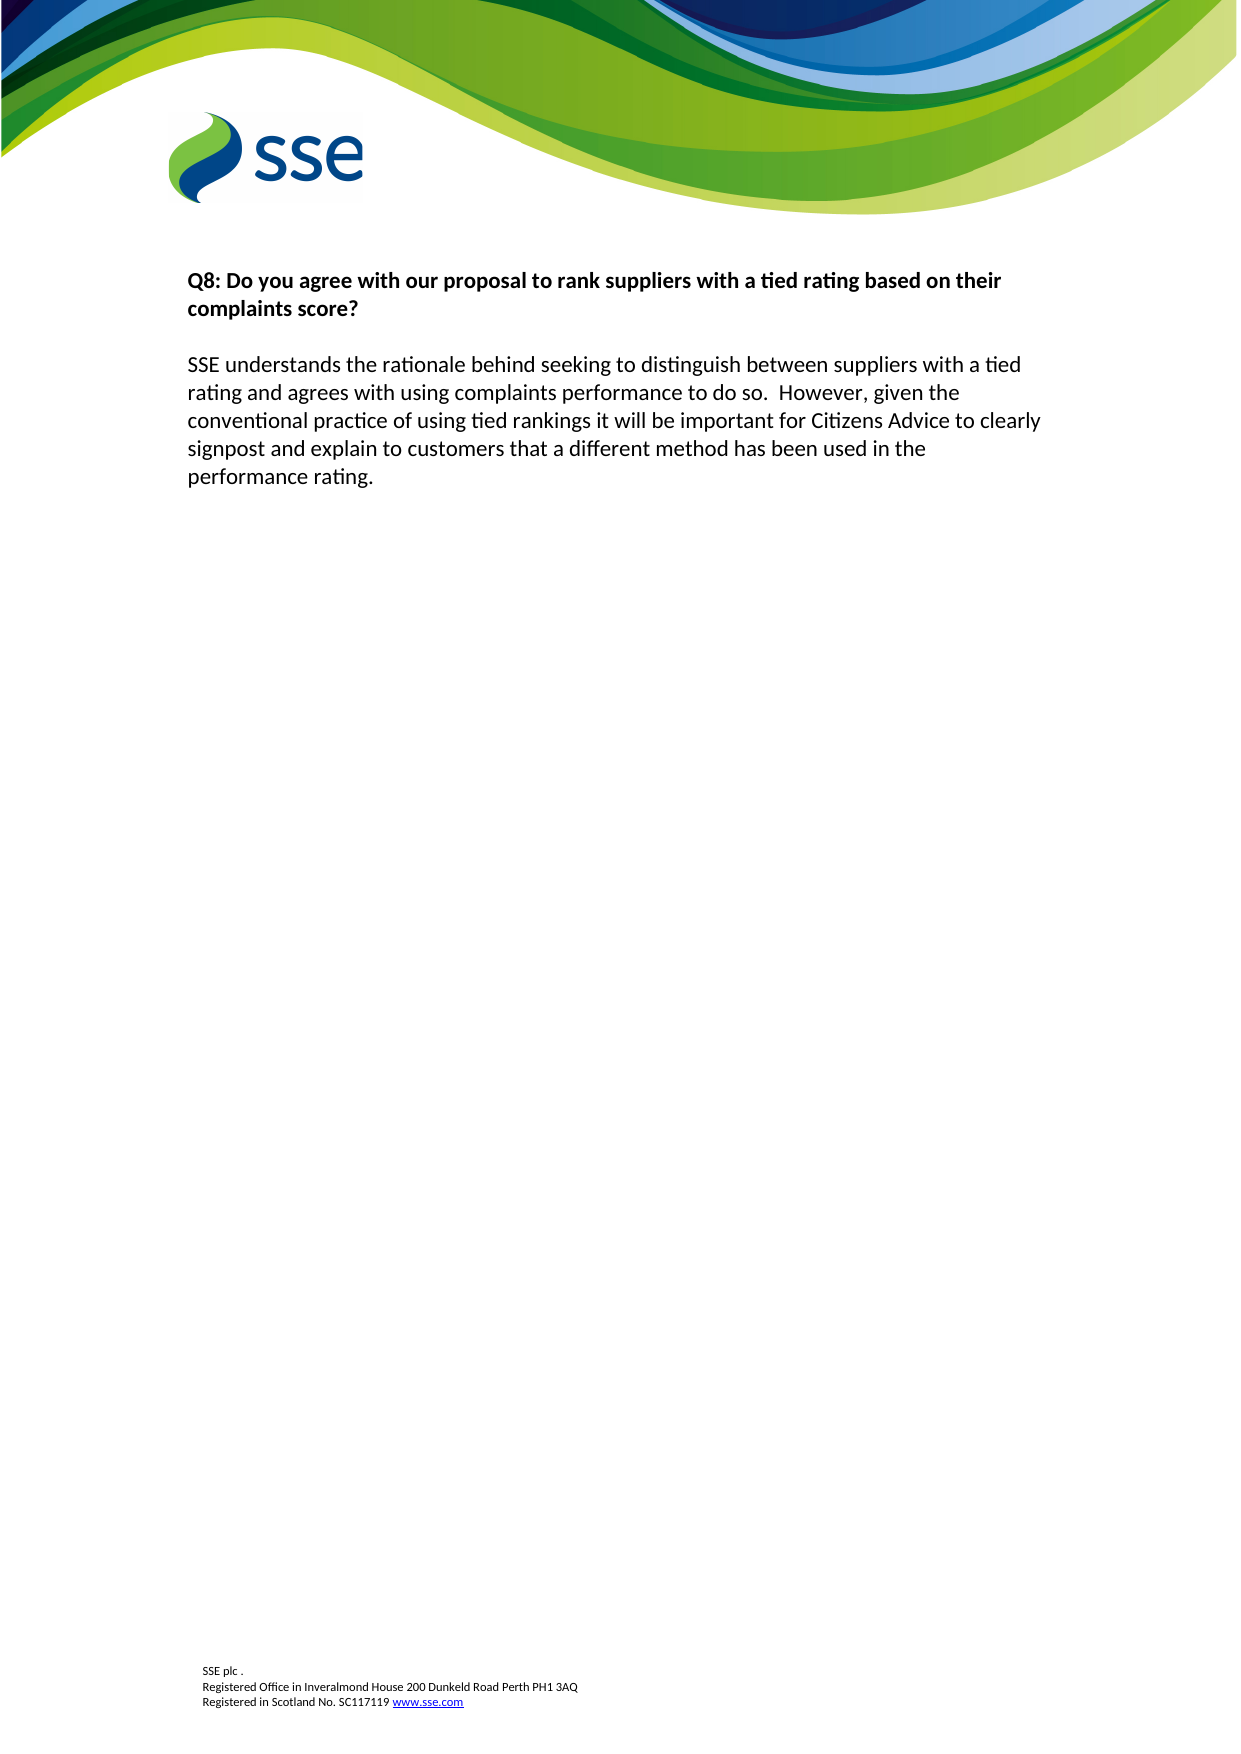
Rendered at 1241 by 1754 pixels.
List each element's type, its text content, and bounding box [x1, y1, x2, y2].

picture [0, 0, 1236, 225]
text Q8: Do you agree with our proposal to rank suppliers with a tied rating based on their complaints score? [187, 266, 1053, 322]
text SSE understands the rationale behind seeking to distinguish between suppliers with a tied rating and agrees with using complaints performance to do so. However, given the conventional practice of using tied rankings it will be important for Citizens Advice to clearly signpost and explain to customers that a different method has been used in the performance rating. [187, 350, 1053, 490]
